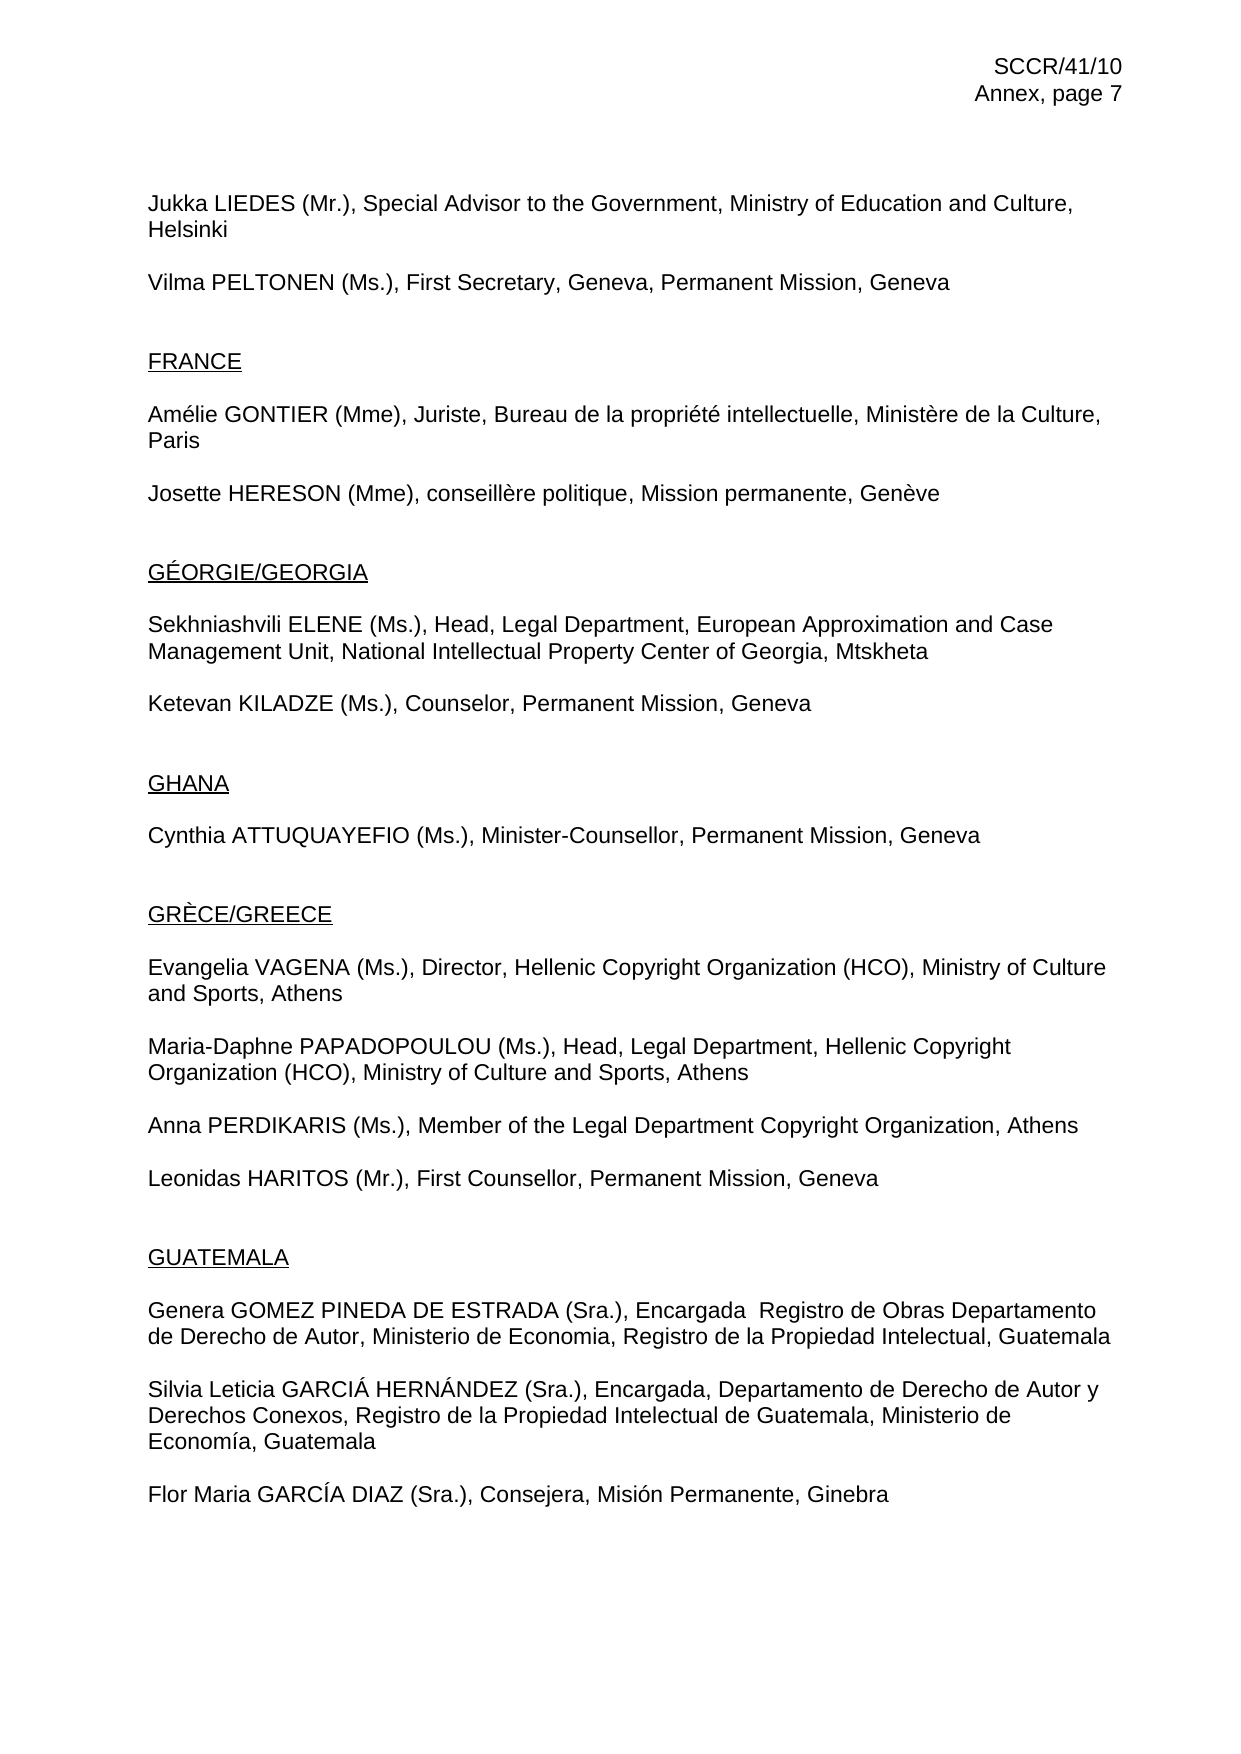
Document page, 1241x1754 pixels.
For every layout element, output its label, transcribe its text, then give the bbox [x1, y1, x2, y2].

text Silvia Leticia GARCIÁ HERNÁNDEZ (Sra.), Encargada, Departamento de Derecho de Autor y Derechos Conexos, Registro de la Propiedad Intelectual de Guatemala, Ministerio de Economía, Guatemala [148, 1376, 1122, 1455]
text Flor Maria GARCÍA DIAZ (Sra.), Consejera, Misión Permanente, Ginebra [148, 1481, 1122, 1507]
text Josette HERESON (Mme), conseillère politique, Mission permanente, Genève [148, 479, 1122, 506]
text FRANCE [148, 348, 1122, 374]
text Ketevan KILADZE (Ms.), Counselor, Permanent Mission, Geneva [148, 690, 1122, 717]
text Evangelia VAGENA (Ms.), Director, Hellenic Copyright Organization (HCO), Ministry of Culture and Sports, Athens [148, 954, 1122, 1007]
text Genera GOMEZ PINEDA DE ESTRADA (Sra.), Encargada Registro de Obras Departamento de Derecho de Autor, Ministerio de Economia, Registro de la Propiedad Intelectual, Guatemala [148, 1297, 1122, 1349]
text Vilma PELTONEN (Ms.), First Secretary, Geneva, Permanent Mission, Geneva [148, 269, 1122, 295]
text Cynthia ATTUQUAYEFIO (Ms.), Minister-Counsellor, Permanent Mission, Geneva [148, 822, 1122, 848]
text Amélie GONTIER (Mme), Juriste, Bureau de la propriété intellectuelle, Ministère de la Culture, Paris [148, 401, 1122, 453]
text GHANA [148, 769, 1122, 796]
text Anna PERDIKARIS (Ms.), Member of the Legal Department Copyright Organization, Athens [148, 1112, 1122, 1138]
text GÉORGIE/GEORGIA [148, 559, 1122, 585]
text GUATEMALA [148, 1244, 1122, 1270]
text Jukka LIEDES (Mr.), Special Advisor to the Government, Ministry of Education and Culture, Helsinki [148, 190, 1122, 242]
text Leonidas HARITOS (Mr.), First Counsellor, Permanent Mission, Geneva [148, 1165, 1122, 1191]
text Sekhniashvili ELENE (Ms.), Head, Legal Department, European Approximation and Case Management Unit, National Intellectual Property Center of Georgia, Mtskheta [148, 611, 1122, 664]
text GRÈCE/GREECE [148, 901, 1122, 928]
text Maria-Daphne PAPADOPOULOU (Ms.), Head, Legal Department, Hellenic Copyright Organization (HCO), Ministry of Culture and Sports, Athens [148, 1033, 1122, 1086]
